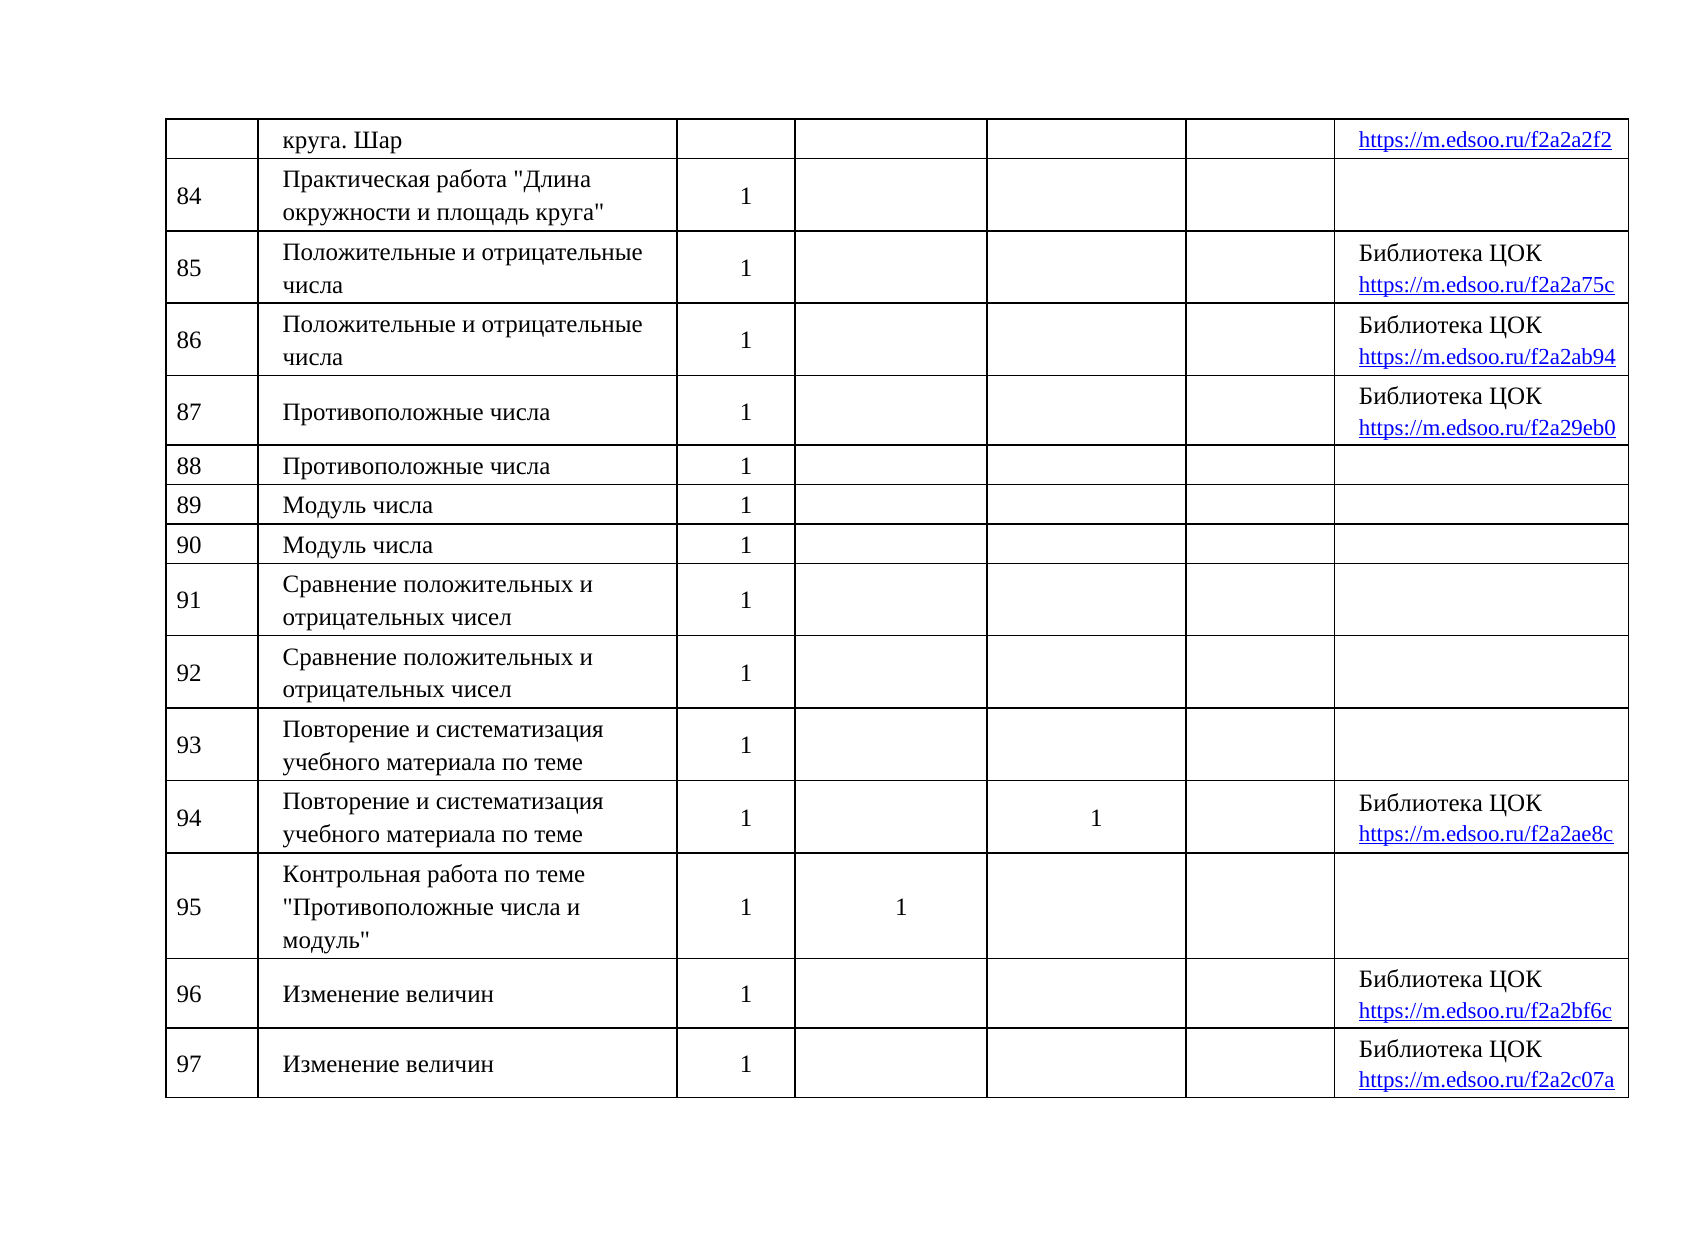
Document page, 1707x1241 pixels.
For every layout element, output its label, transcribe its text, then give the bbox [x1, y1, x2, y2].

table_cell [1335, 159, 1628, 230]
table_cell 1 [678, 525, 794, 562]
table_cell 1 [678, 485, 794, 523]
table_cell Библиотека ЦОК https://m.edsoo.ru/f2a2ae8c [1335, 781, 1628, 852]
table_cell Библиотека ЦОК https://m.edsoo.ru/f2a2c07a [1335, 1029, 1628, 1097]
table_cell [1187, 1029, 1334, 1097]
table_cell Библиотека ЦОК https://m.edsoo.ru/f2a2ab94 [1335, 304, 1628, 375]
table_cell 1 [678, 1029, 794, 1097]
table_cell Библиотека ЦОК https://m.edsoo.ru/f2a2bf6c [1335, 959, 1628, 1027]
table_cell 1 [678, 854, 794, 957]
table_cell 1 [678, 120, 794, 157]
table_cell 88 [167, 446, 257, 484]
table_cell 97 [167, 1029, 257, 1097]
table_cell [1335, 854, 1628, 957]
table_cell Изменение величин [259, 959, 676, 1027]
table_cell [988, 854, 1185, 957]
table_cell 1 [678, 159, 794, 230]
table_cell [988, 525, 1185, 562]
table_cell Сравнение положительных и отрицательных чисел [259, 636, 676, 707]
table_cell [1187, 636, 1334, 707]
table_cell [988, 304, 1185, 375]
table_cell 1 [678, 304, 794, 375]
table_cell 90 [167, 525, 257, 562]
table_cell [1187, 376, 1334, 444]
table_cell [1187, 232, 1334, 302]
table_cell [1335, 636, 1628, 707]
table_cell [796, 304, 986, 375]
table_cell [988, 1029, 1185, 1097]
table_cell Модуль числа [259, 525, 676, 562]
table_cell [988, 709, 1185, 779]
table_cell Библиотека ЦОК https://m.edsoo.ru/f2a2a75c [1335, 232, 1628, 302]
table_cell 85 [167, 232, 257, 302]
table_cell [1335, 485, 1628, 523]
table_cell 93 [167, 709, 257, 779]
table_cell [796, 564, 986, 635]
table_cell Модуль числа [259, 485, 676, 523]
table_cell [796, 1029, 986, 1097]
table_cell Сравнение положительных и отрицательных чисел [259, 564, 676, 635]
table_cell 92 [167, 636, 257, 707]
table_cell [796, 232, 986, 302]
table_cell Практическая работа "Длина окружности и площадь круга" [259, 159, 676, 230]
table_cell [988, 159, 1185, 230]
table_cell 89 [167, 485, 257, 523]
table_cell 1 [678, 709, 794, 779]
table_cell [796, 636, 986, 707]
table_cell 91 [167, 564, 257, 635]
table_cell Повторение и систематизация учебного материала по теме [259, 781, 676, 852]
table_cell [988, 959, 1185, 1027]
table_cell [1187, 781, 1334, 852]
table_cell Контрольная работа по теме "Противоположные числа и модуль" [259, 854, 676, 957]
table_cell 1 [678, 564, 794, 635]
table_cell 94 [167, 781, 257, 852]
table_cell [1187, 854, 1334, 957]
table_cell [1335, 709, 1628, 779]
table_cell [796, 525, 986, 562]
table_cell 1 [678, 959, 794, 1027]
table_cell [988, 446, 1185, 484]
table_cell [796, 446, 986, 484]
table_cell [1187, 709, 1334, 779]
table_cell Противоположные числа [259, 376, 676, 444]
table_cell [988, 120, 1185, 157]
table_cell Противоположные числа [259, 446, 676, 484]
table_cell [988, 376, 1185, 444]
table_cell 86 [167, 304, 257, 375]
table_cell [1335, 525, 1628, 562]
table_cell Повторение и систематизация учебного материала по теме [259, 709, 676, 779]
table_cell [1187, 485, 1334, 523]
table_cell [1335, 446, 1628, 484]
table_cell [796, 159, 986, 230]
table_cell [1187, 120, 1334, 157]
table_cell [1187, 959, 1334, 1027]
table_cell 1 [988, 781, 1185, 852]
table_cell [796, 376, 986, 444]
table_cell [988, 636, 1185, 707]
table_cell [1187, 564, 1334, 635]
table_cell 1 [678, 781, 794, 852]
table_cell 87 [167, 376, 257, 444]
table_cell 1 [678, 446, 794, 484]
table_cell Положительные и отрицательные числа [259, 232, 676, 302]
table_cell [1335, 120, 1628, 157]
table_cell [796, 485, 986, 523]
table_cell 95 [167, 854, 257, 957]
table_cell 1 [678, 232, 794, 302]
table_cell Изменение величин [259, 1029, 676, 1097]
table_cell [796, 709, 986, 779]
table_cell [1187, 159, 1334, 230]
table_cell [796, 781, 986, 852]
table_cell [1187, 446, 1334, 484]
table_cell Положительные и отрицательные числа [259, 304, 676, 375]
table_cell 1 [678, 636, 794, 707]
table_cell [259, 120, 676, 157]
table_cell 1 [678, 376, 794, 444]
table_cell [796, 120, 986, 157]
table_cell [796, 959, 986, 1027]
table_cell 1 [796, 854, 986, 957]
table_cell [1187, 525, 1334, 562]
table_cell [988, 564, 1185, 635]
table_cell 84 [167, 159, 257, 230]
table_cell [988, 232, 1185, 302]
table_cell 83 [167, 120, 257, 157]
table_cell [1187, 304, 1334, 375]
table_cell [988, 485, 1185, 523]
table_cell 96 [167, 959, 257, 1027]
table_cell [1335, 564, 1628, 635]
table_cell Библиотека ЦОК https://m.edsoo.ru/f2a29eb0 [1335, 376, 1628, 444]
